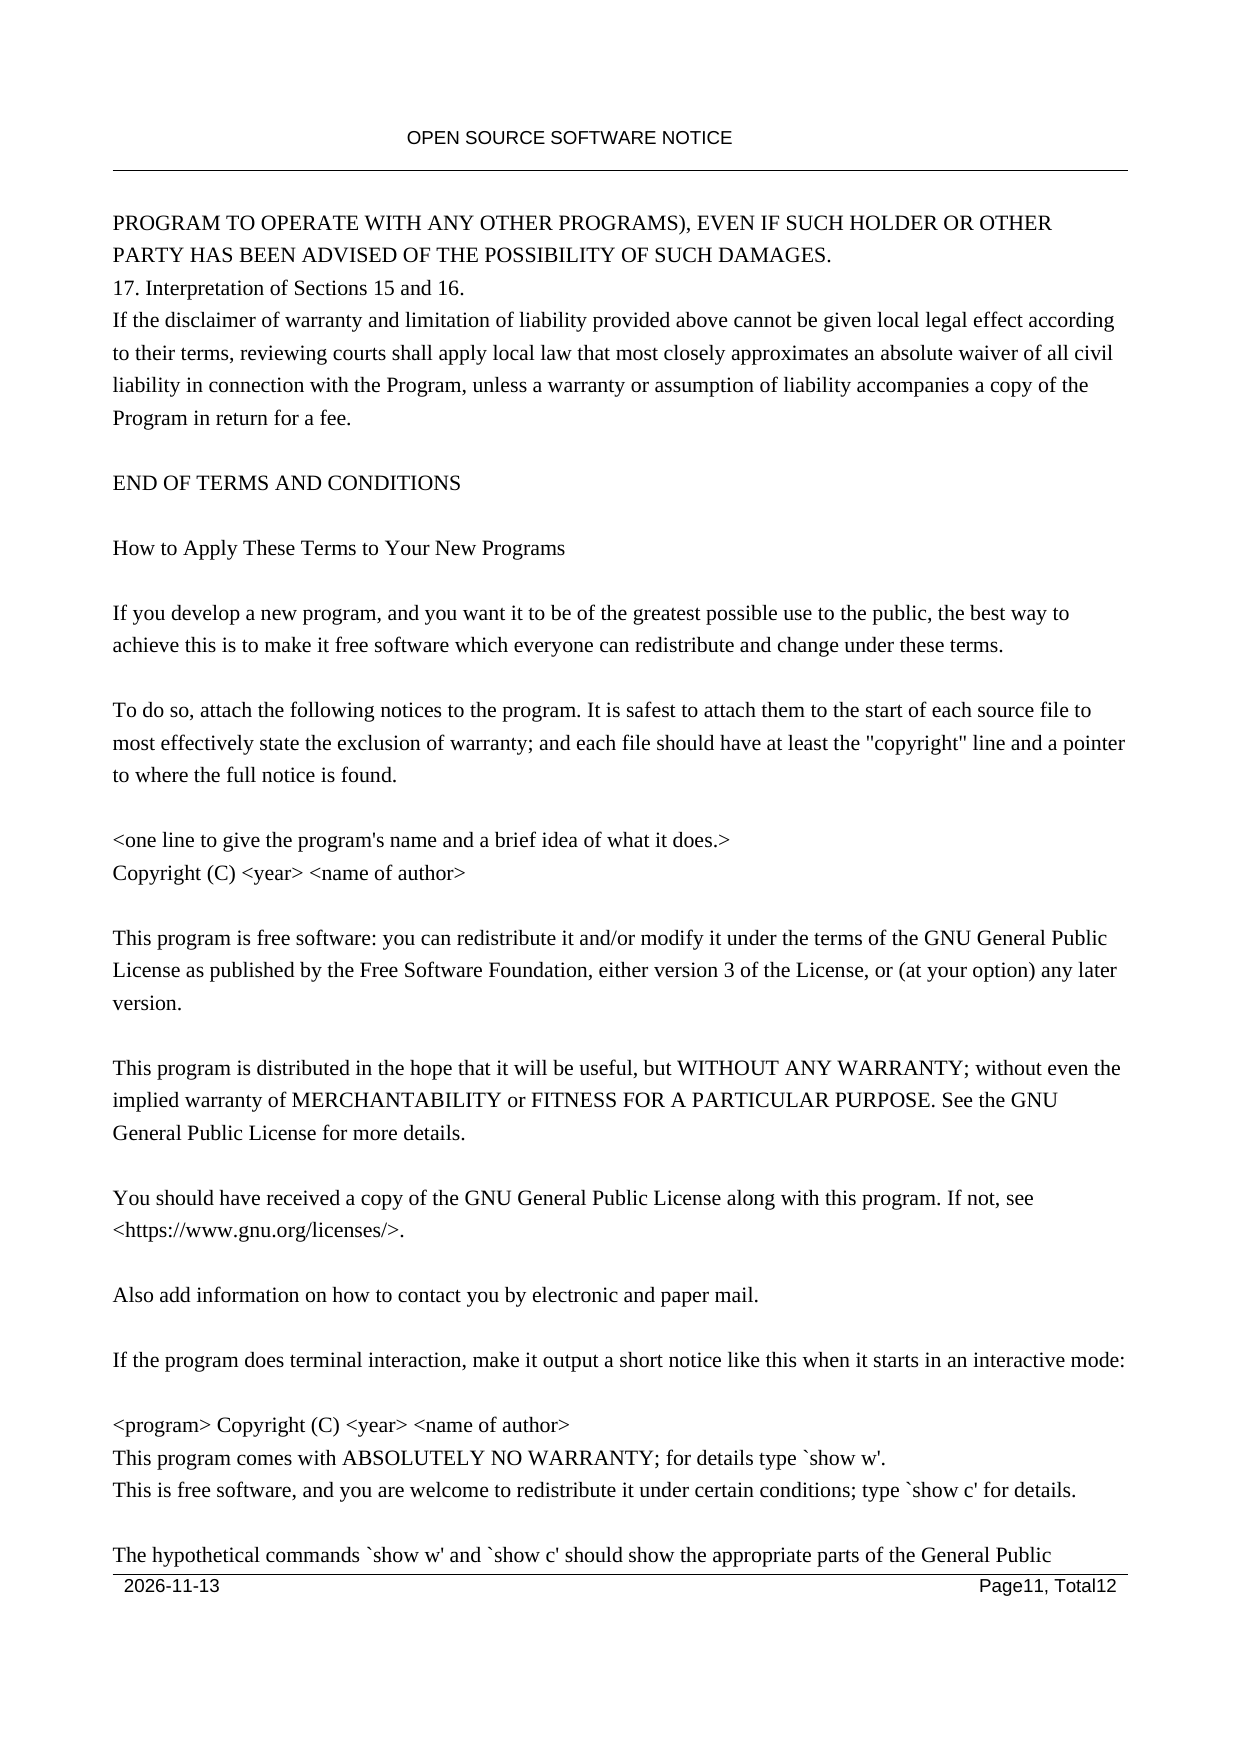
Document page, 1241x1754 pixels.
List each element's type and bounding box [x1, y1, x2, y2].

text [112, 206, 1128, 1571]
